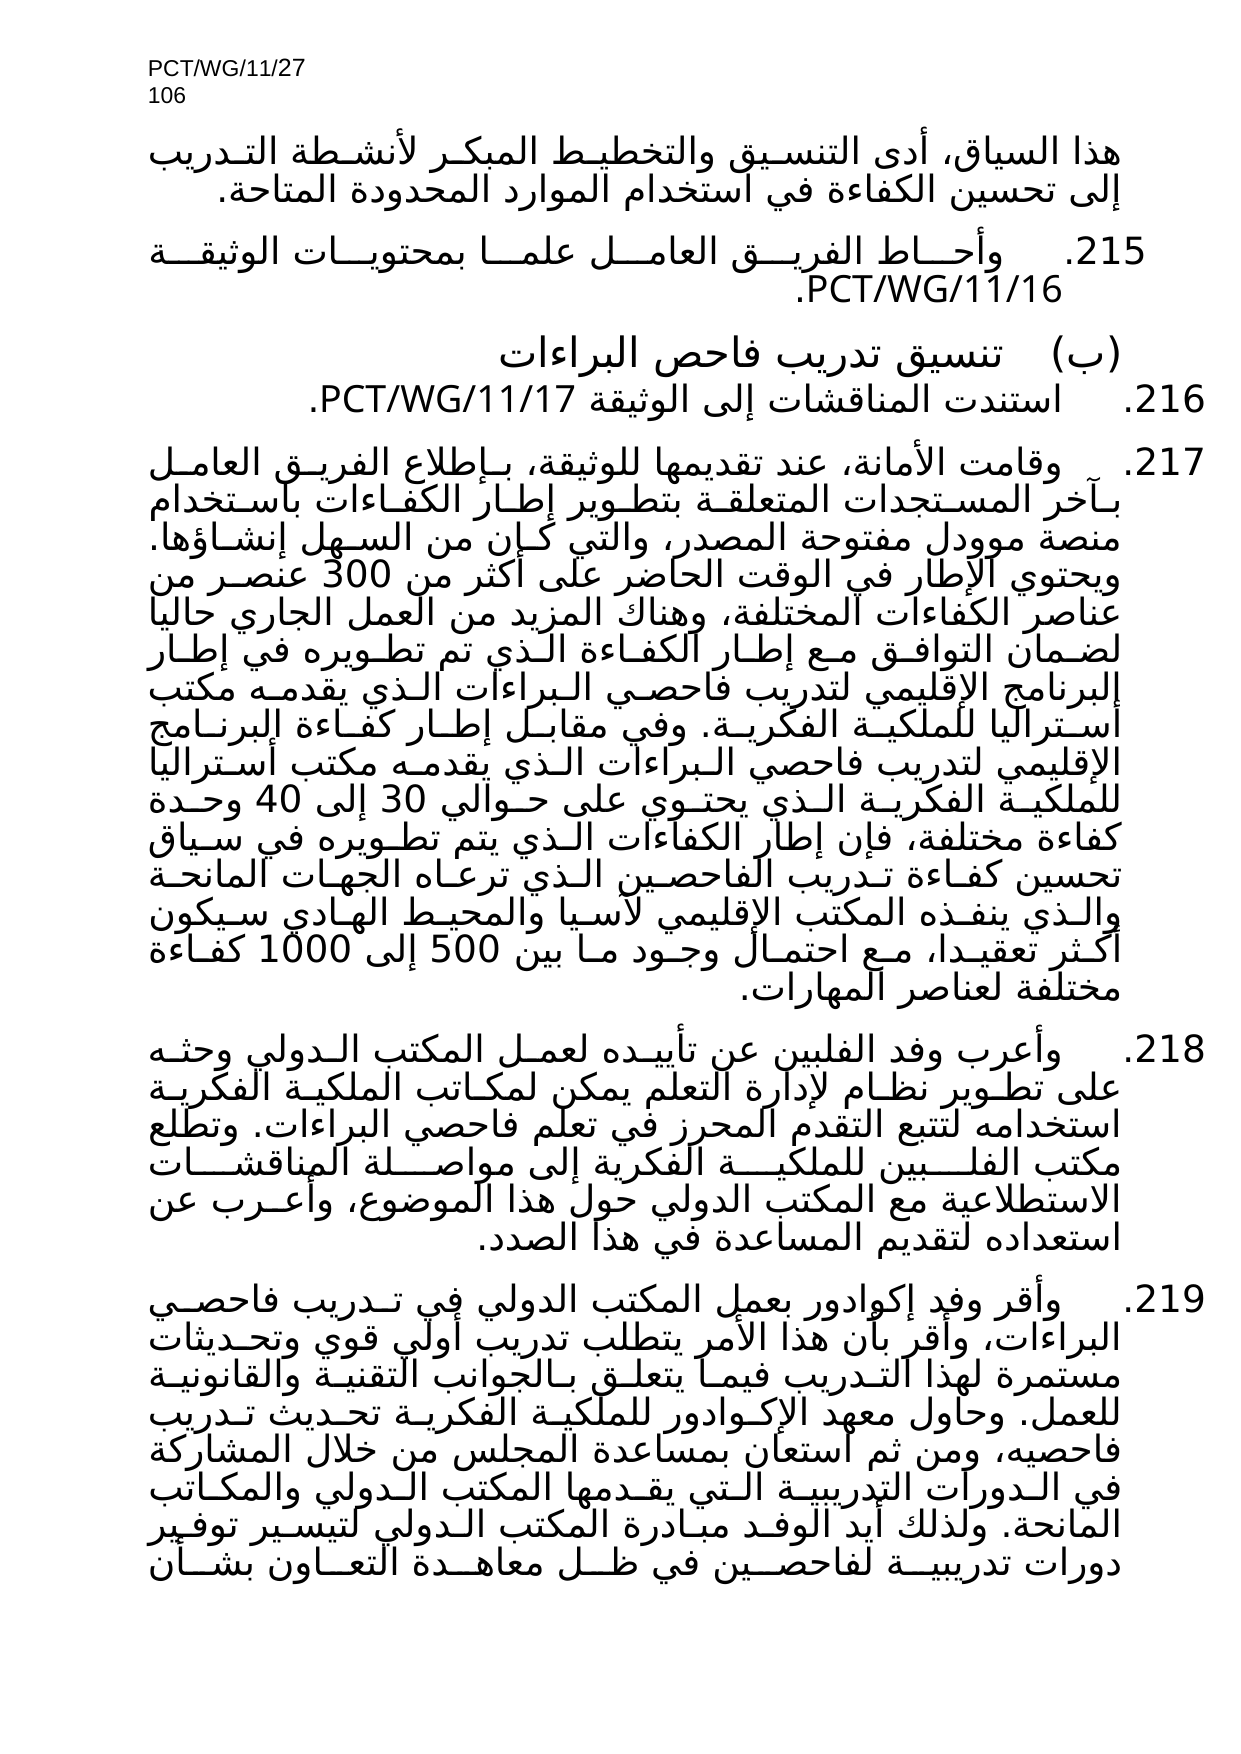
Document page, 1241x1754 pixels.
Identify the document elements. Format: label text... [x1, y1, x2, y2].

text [148, 1282, 1122, 1582]
text استندت المناقشات إلى الوثيقة PCT/WG/11/17. [148, 382, 1122, 420]
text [148, 134, 1122, 209]
text وأعرب وفد الفلبين عن تأييده لعمل المكتب الدولي وحثه على تطوير نظام لإدارة التعلم يمكن لمكاتب الملكية الفكرية استخدامه لتتبع التقدم المحرز في تعلم فاحصي البراءات. وتطلع مكتب الفلبين للملكية الفكرية إلى مواصلة المناقشات الاستطلاعية مع المكتب الدولي حول هذا الموضوع، وأعرب عن استعداده لتقديم المساعدة في هذا الصدد. [148, 1032, 1122, 1257]
text وأحاط الفريق العامل علما بمحتويات الوثيقة PCT/WG/11/16. [148, 234, 1063, 309]
subtitle (ب) تنسيق تدريب فاحص البراءات [148, 334, 1122, 376]
text وقامت الأمانة، عند تقديمها للوثيقة، بإطلاع الفريق العامل بآخر المستجدات المتعلقة بتطوير إطار الكفاءات باستخدام منصة موودل مفتوحة المصدر، والتي كان من السهل إنشاؤها. ويحتوي الإطار في الوقت الحاضر على أكثر من 300 عنصر من عناصر الكفاءات المختلفة، وهناك المزيد من العمل الجاري حاليا لضمان التوافق مع إطار الكفاءة الذي تم تطويره في إطار البرنامج الإقليمي لتدريب فاحصي البراءات الذي يقدمه مكتب أستراليا للملكية الفكرية. وفي مقابل إطار كفاءة البرنامج الإقليمي لتدريب فاحصي البراءات الذي يقدمه مكتب أستراليا للملكية الفكرية الذي يحتوي على حوالي 30 إلى 40 وحدة كفاءة مختلفة، فإن إطار الكفاءات الذي يتم تطويره في سياق تحسين كفاءة تدريب الفاحصين الذي ترعاه الجهات المانحة والذي ينفذه المكتب الإقليمي لآسيا والمحيط الهادي سيكون أكثر تعقيدا، مع احتمال وجود ما بين 500 إلى 1000 كفاءة مختلفة لعناصر المهارات. [148, 445, 1122, 1007]
